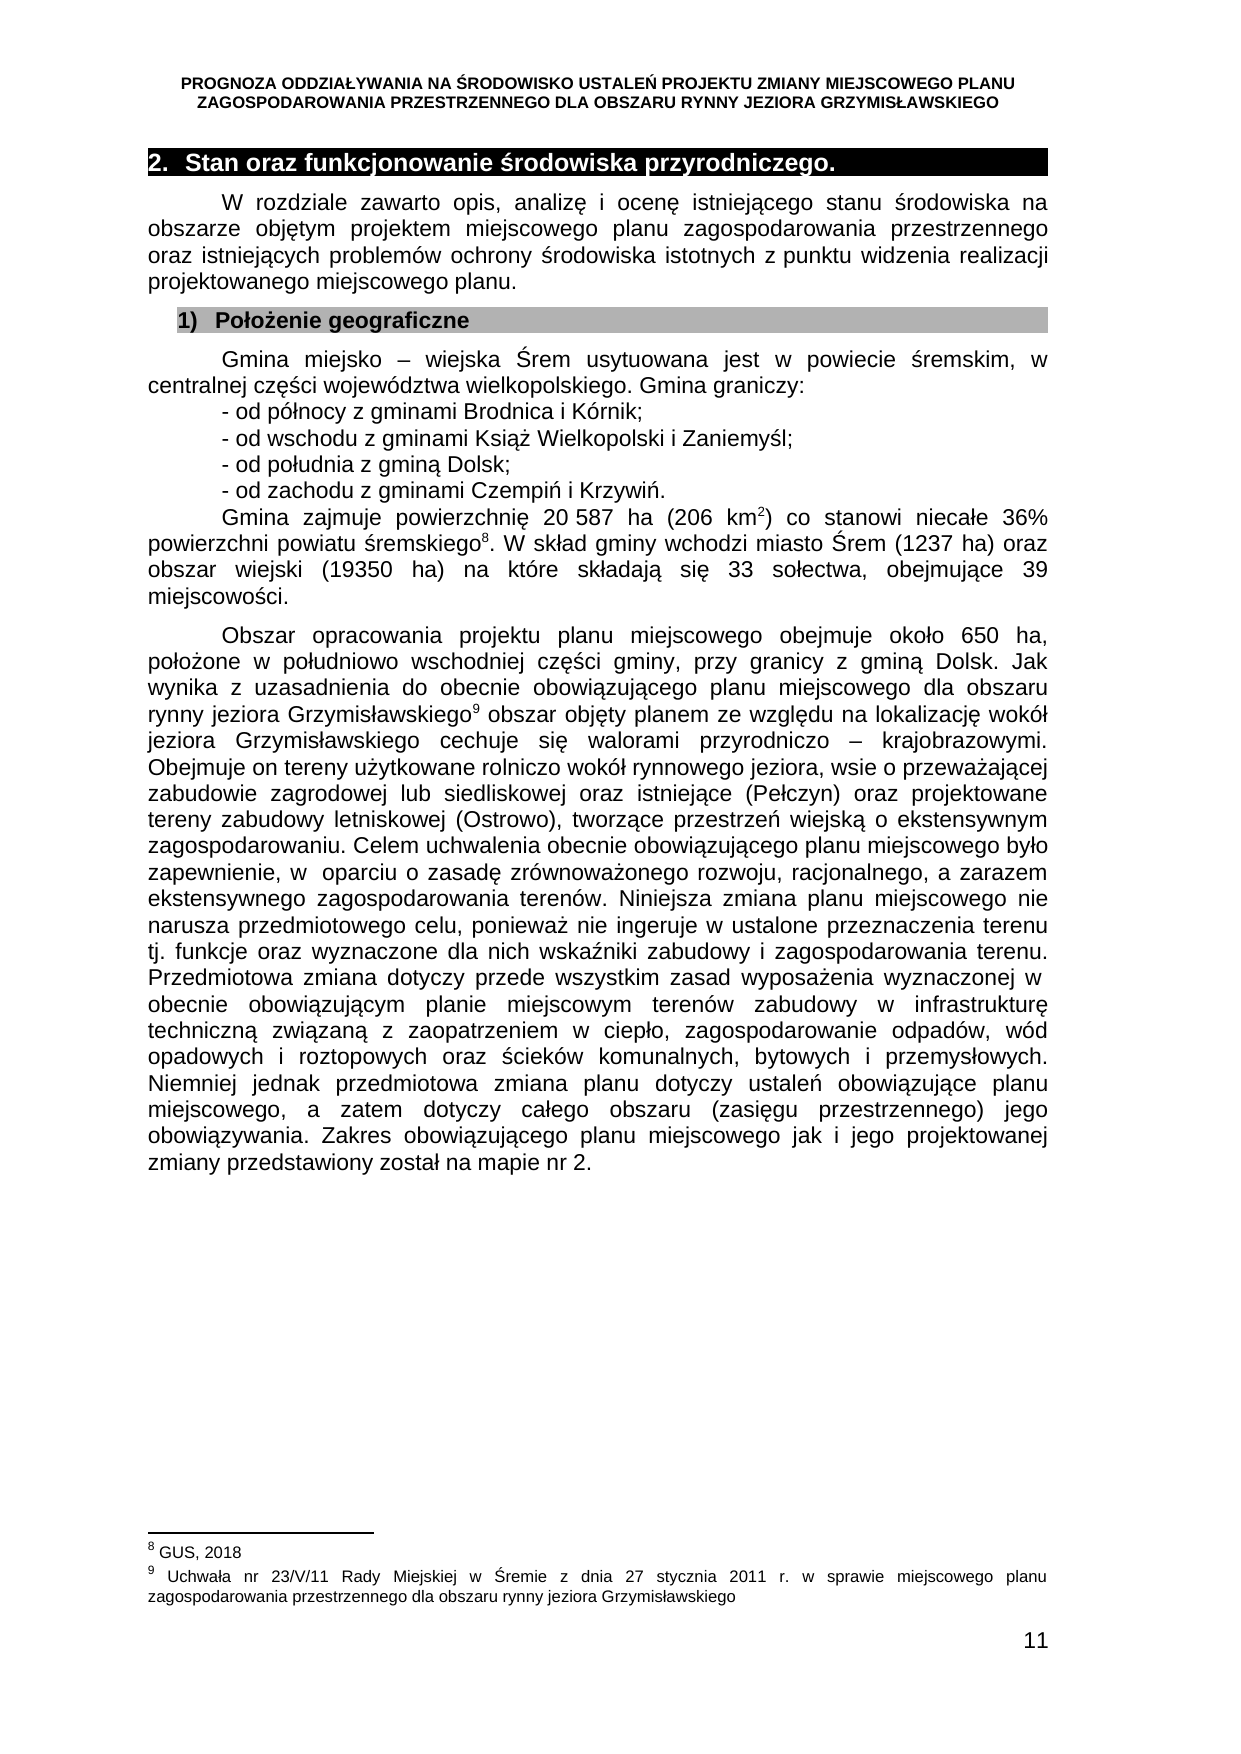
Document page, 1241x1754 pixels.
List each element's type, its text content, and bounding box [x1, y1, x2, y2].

text - od zachodu z gminami Czempiń i Krzywiń. [148, 477, 1048, 504]
subtitle Stan oraz funkcjonowanie środowiska przyrodniczego. [148, 148, 1048, 176]
text Obszar opracowania projektu planu miejscowego obejmuje około 650 ha, położone w południowo wschodniej części gminy, przy granicy z gminą Dolsk. Jak wynika z uzasadnienia do obecnie obowiązującego planu miejscowego dla obszaru rynny jeziora Grzymisławskiego obszar objęty planem ze względu na lokalizację wokół jeziora Grzymisławskiego cechuje się walorami przyrodniczo – krajobrazowymi. Obejmuje on tereny użytkowane rolniczo wokół rynnowego jeziora, wsie o przeważającej zabudowie zagrodowej lub siedliskowej oraz istniejące (Pełczyn) oraz projektowane tereny zabudowy letniskowej (Ostrowo), tworzące przestrzeń wiejską o ekstensywnym zagospodarowaniu. Celem uchwalenia obecnie obowiązującego planu miejscowego było zapewnienie, w oparciu o zasadę zrównoważonego rozwoju, racjonalnego, a zarazem ekstensywnego zagospodarowania terenów. Niniejsza zmiana planu miejscowego nie narusza przedmiotowego celu, ponieważ nie ingeruje w ustalone przeznaczenia terenu tj. funkcje oraz wyznaczone dla nich wskaźniki zabudowy i zagospodarowania terenu. Przedmiotowa zmiana dotyczy przede wszystkim zasad wyposażenia wyznaczonej w obecnie obowiązującym planie miejscowym terenów zabudowy w infrastrukturę techniczną związaną z zaopatrzeniem w ciepło, zagospodarowanie odpadów, wód opadowych i roztopowych oraz ścieków komunalnych, bytowych i przemysłowych. Niemniej jednak przedmiotowa zmiana planu dotyczy ustaleń obowiązujące planu miejscowego, a zatem dotyczy całego obszaru (zasięgu przestrzennego) jego obowiązywania. Zakres obowiązującego planu miejscowego jak i jego projektowanej zmiany przedstawiony został na mapie nr 2. [148, 622, 1048, 1175]
text Gmina miejsko – wiejska Śrem usytuowana jest w powiecie śremskim, w centralnej części województwa wielkopolskiego. Gmina graniczy: [148, 346, 1048, 398]
text - od południa z gminą Dolsk; [148, 451, 1048, 477]
text W rozdziale zawarto opis, analizę i ocenę istniejącego stanu środowiska na obszarze objętym projektem miejscowego planu zagospodarowania przestrzennego oraz istniejących problemów ochrony środowiska istotnych z punktu widzenia realizacji projektowanego miejscowego planu. [148, 189, 1048, 294]
subtitle Położenie geograficzne [177, 307, 1048, 333]
text - od północy z gminami Brodnica i Kórnik; [148, 398, 1048, 425]
text - od wschodu z gminami Książ Wielkopolski i Zaniemyśl; [148, 425, 1048, 451]
text Gmina zajmuje powierzchnię 20 587 ha (206 km2) co stanowi niecałe 36% powierzchni powiatu śremskiego. W skład gminy wchodzi miasto Śrem (1237 ha) oraz obszar wiejski (19350 ha) na które składają się 33 sołectwa, obejmujące 39 miejscowości. [148, 504, 1048, 609]
